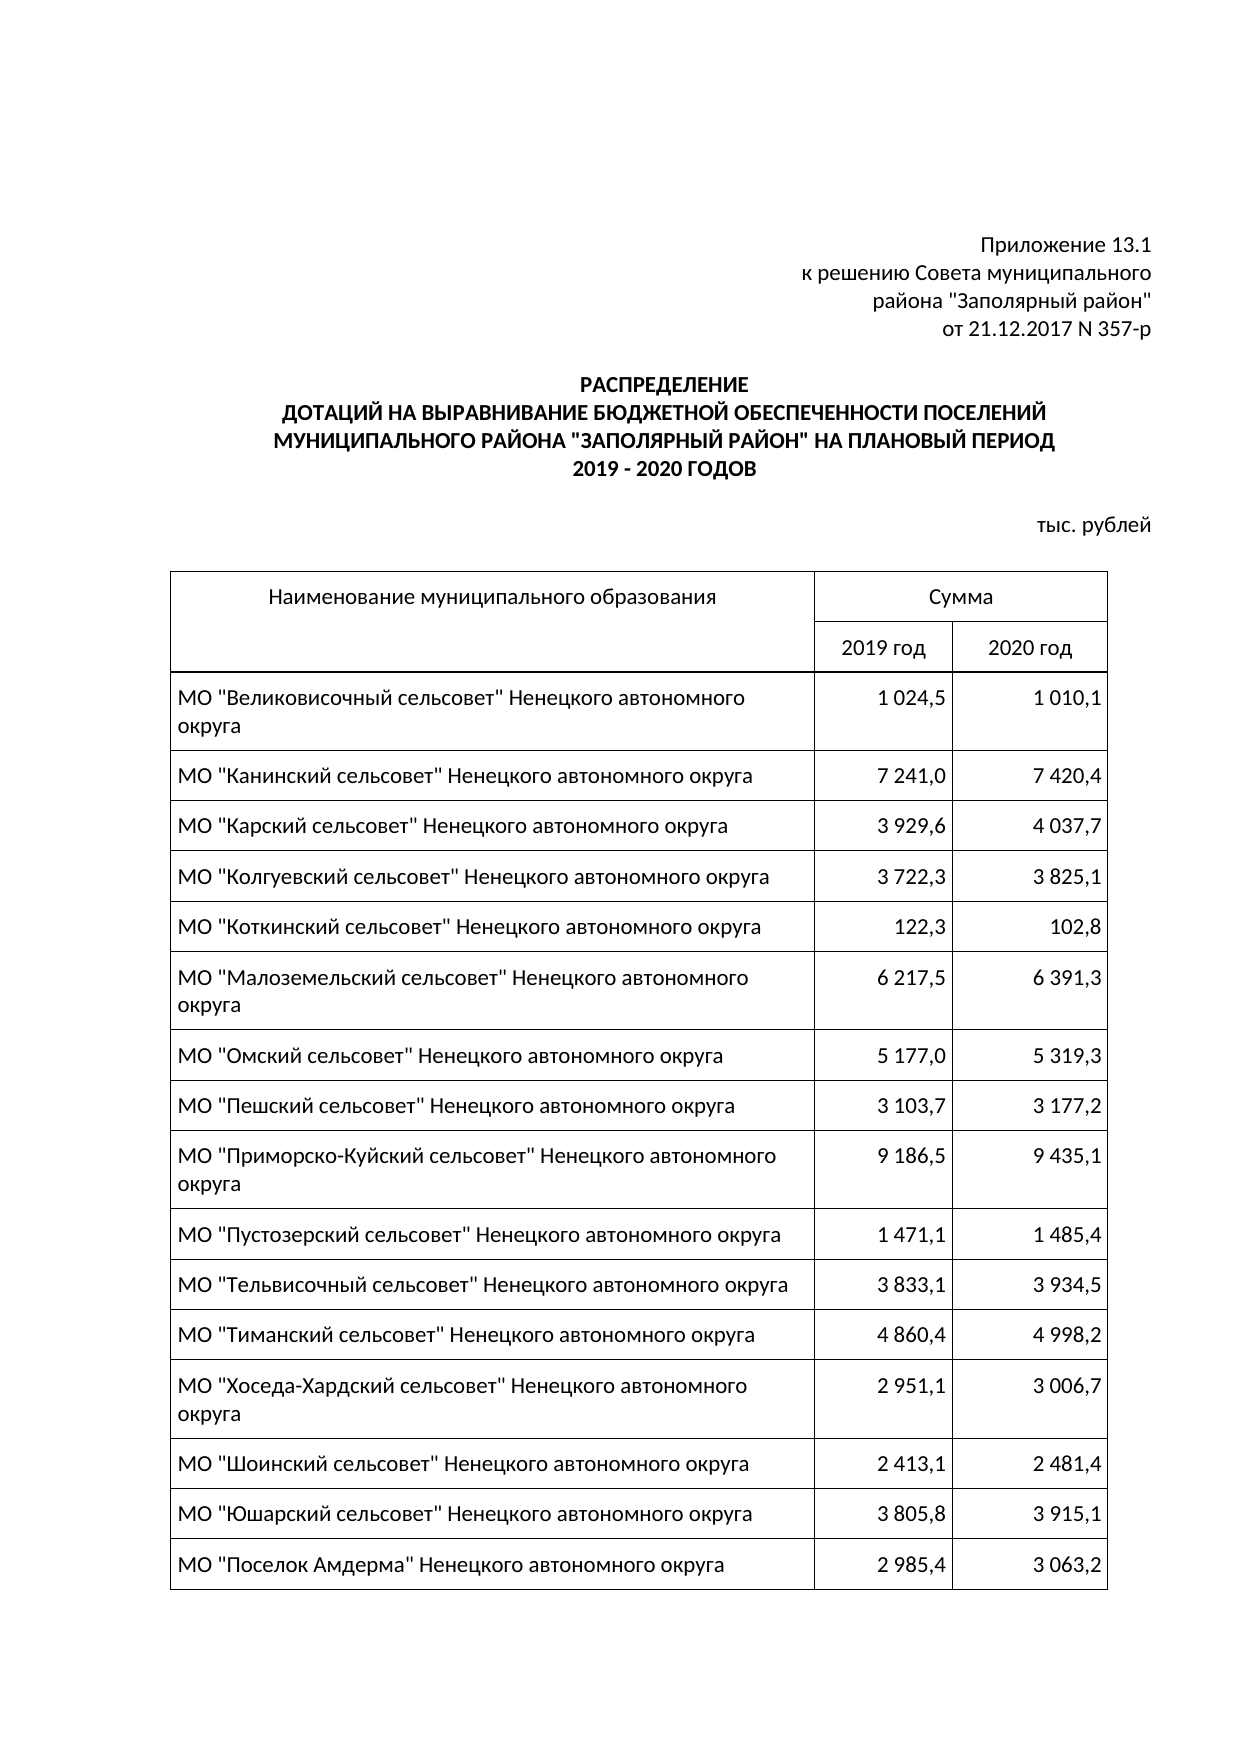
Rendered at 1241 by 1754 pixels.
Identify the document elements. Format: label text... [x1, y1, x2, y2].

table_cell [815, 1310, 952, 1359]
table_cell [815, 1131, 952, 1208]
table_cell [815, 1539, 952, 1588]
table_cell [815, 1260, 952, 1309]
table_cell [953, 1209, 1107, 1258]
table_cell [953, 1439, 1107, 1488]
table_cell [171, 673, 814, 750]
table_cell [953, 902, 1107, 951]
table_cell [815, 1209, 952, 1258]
title МУНИЦИПАЛЬНОГО РАЙОНА "ЗАПОЛЯРНЫЙ РАЙОН" НА ПЛАНОВЫЙ ПЕРИОД [177, 426, 1152, 454]
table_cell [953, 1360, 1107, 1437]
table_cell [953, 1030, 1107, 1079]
text тыс. рублей [177, 510, 1152, 538]
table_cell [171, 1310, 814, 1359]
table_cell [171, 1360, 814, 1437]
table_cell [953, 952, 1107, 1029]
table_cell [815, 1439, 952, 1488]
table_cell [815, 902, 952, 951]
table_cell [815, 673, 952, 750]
title РАСПРЕДЕЛЕНИЕ [177, 370, 1152, 398]
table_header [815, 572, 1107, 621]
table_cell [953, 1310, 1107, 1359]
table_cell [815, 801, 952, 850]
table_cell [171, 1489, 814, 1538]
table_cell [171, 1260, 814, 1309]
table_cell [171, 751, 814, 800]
title ДОТАЦИЙ НА ВЫРАВНИВАНИЕ БЮДЖЕТНОЙ ОБЕСПЕЧЕННОСТИ ПОСЕЛЕНИЙ [177, 398, 1152, 426]
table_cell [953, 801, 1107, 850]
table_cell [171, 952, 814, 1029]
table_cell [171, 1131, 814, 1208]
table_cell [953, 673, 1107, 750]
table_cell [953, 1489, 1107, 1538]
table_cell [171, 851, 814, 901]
text к решению Совета муниципального [177, 258, 1152, 286]
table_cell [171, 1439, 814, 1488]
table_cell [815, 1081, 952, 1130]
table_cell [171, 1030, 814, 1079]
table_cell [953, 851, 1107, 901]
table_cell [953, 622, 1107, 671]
title 2019 - 2020 ГОДОВ [177, 454, 1152, 482]
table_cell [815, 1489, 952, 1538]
text Приложение 13.1 [177, 230, 1152, 258]
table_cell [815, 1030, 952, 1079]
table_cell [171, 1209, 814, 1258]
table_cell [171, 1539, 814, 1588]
text района "Заполярный район" [177, 286, 1152, 314]
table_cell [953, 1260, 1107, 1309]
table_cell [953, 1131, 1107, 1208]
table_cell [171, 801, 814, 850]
text от 21.12.2017 N 357-р [177, 314, 1152, 342]
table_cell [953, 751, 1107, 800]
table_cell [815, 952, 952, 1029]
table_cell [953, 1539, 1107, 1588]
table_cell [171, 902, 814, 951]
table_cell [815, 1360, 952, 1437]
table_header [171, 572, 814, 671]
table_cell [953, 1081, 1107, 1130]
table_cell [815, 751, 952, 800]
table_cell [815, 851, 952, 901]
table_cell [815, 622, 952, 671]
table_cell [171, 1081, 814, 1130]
